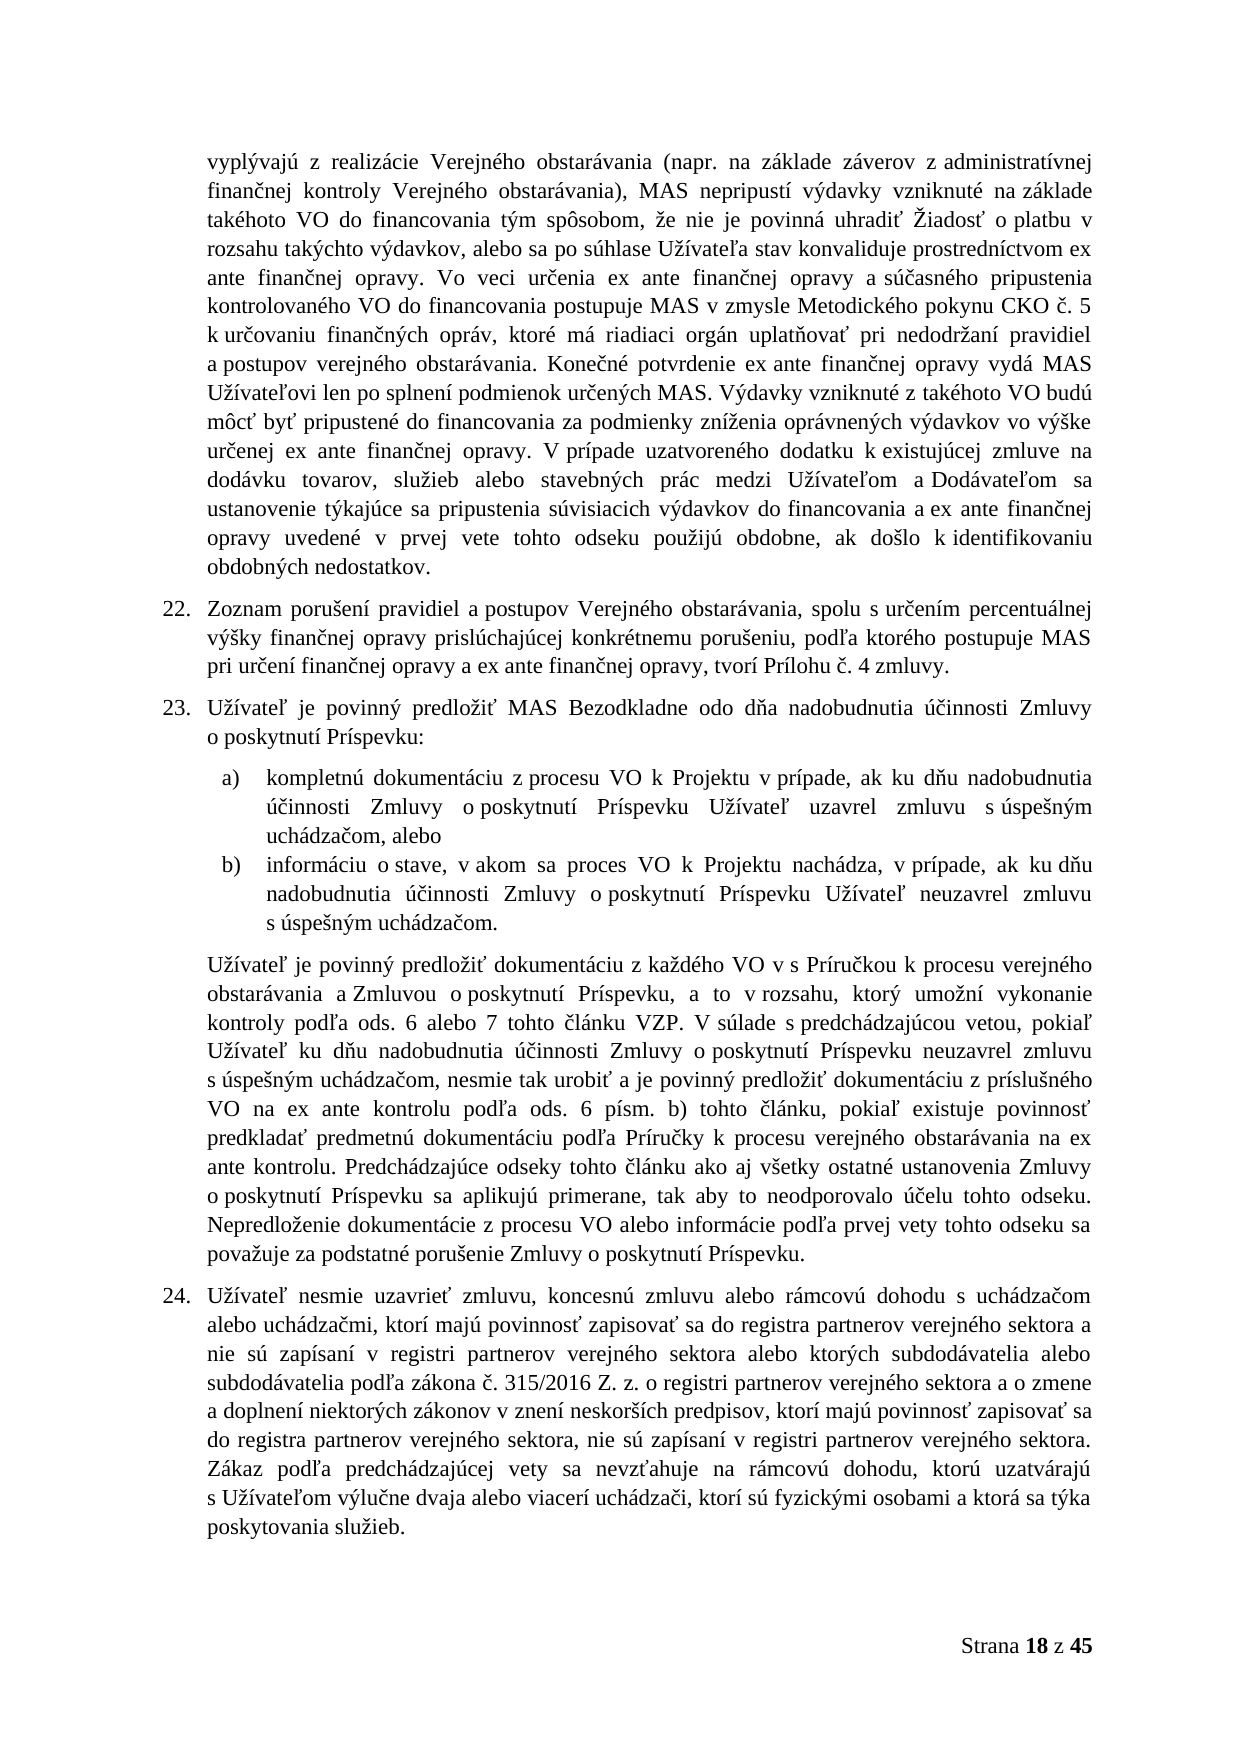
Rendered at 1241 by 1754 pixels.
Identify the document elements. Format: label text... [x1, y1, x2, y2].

list Užívateľ nesmie uzavrieť zmluvu, koncesnú zmluvu alebo rámcovú dohodu s uchádzačom alebo uchádzačmi, ktorí majú povinnosť zapisovať sa do registra partnerov verejného sektora a nie sú zapísaní v registri partnerov verejného sektora alebo ktorých subdodávatelia alebo subdodávatelia podľa zákona č. 315/2016 Z. z. o registri partnerov verejného sektora a o zmene a doplnení niektorých zákonov v znení neskorších predpisov, ktorí majú povinnosť zapisovať sa do registra partnerov verejného sektora, nie sú zapísaní v registri partnerov verejného sektora. Zákaz podľa predchádzajúcej vety sa nevzťahuje na rámcovú dohodu, ktorú uzatvárajú s Užívateľom výlučne dvaja alebo viacerí uchádzači, ktorí sú fyzickými osobami a ktorá sa týka poskytovania služieb. [162, 1282, 1092, 1540]
text Užívateľ je povinný predložiť dokumentáciu z každého VO v s Príručkou k procesu verejného obstarávania a Zmluvou o poskytnutí Príspevku, a to v rozsahu, ktorý umožní vykonanie kontroly podľa ods. 6 alebo 7 tohto článku VZP. V súlade s predchádzajúcou vetou, pokiaľ Užívateľ ku dňu nadobudnutia účinnosti Zmluvy o poskytnutí Príspevku neuzavrel zmluvu s úspešným uchádzačom, nesmie tak urobiť a je povinný predložiť dokumentáciu z príslušného VO na ex ante kontrolu podľa ods. 6 písm. b) tohto článku, pokiaľ existuje povinnosť predkladať predmetnú dokumentáciu podľa Príručky k procesu verejného obstarávania na ex ante kontrolu. Predchádzajúce odseky tohto článku ako aj všetky ostatné ustanovenia Zmluvy o poskytnutí Príspevku sa aplikujú primerane, tak aby to neodporovalo účelu tohto odseku. Nepredloženie dokumentácie z procesu VO alebo informácie podľa prvej vety tohto odseku sa považuje za podstatné porušenie Zmluvy o poskytnutí Príspevku. [207, 951, 1092, 1267]
list informáciu o stave, v akom sa proces VO k Projektu nachádza, v prípade, ak ku dňu nadobudnutia účinnosti Zmluvy o poskytnutí Príspevku Užívateľ neuzavrel zmluvu s úspešným uchádzačom. [222, 851, 1092, 936]
list Zoznam porušení pravidiel a postupov Verejného obstarávania, spolu s určením percentuálnej výšky finančnej opravy prislúchajúcej konkrétnemu porušeniu, podľa ktorého postupuje MAS pri určení finančnej opravy a ex ante finančnej opravy, tvorí Prílohu č. 4 zmluvy. [162, 594, 1092, 679]
list Užívateľ je povinný predložiť MAS Bezodkladne odo dňa nadobudnutia účinnosti Zmluvy o poskytnutí Príspevku: [162, 694, 1092, 749]
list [207, 148, 1092, 579]
list kompletnú dokumentáciu z procesu VO k Projektu v prípade, ak ku dňu nadobudnutia účinnosti Zmluvy o poskytnutí Príspevku Užívateľ uzavrel zmluvu s úspešným uchádzačom, alebo [222, 764, 1092, 849]
